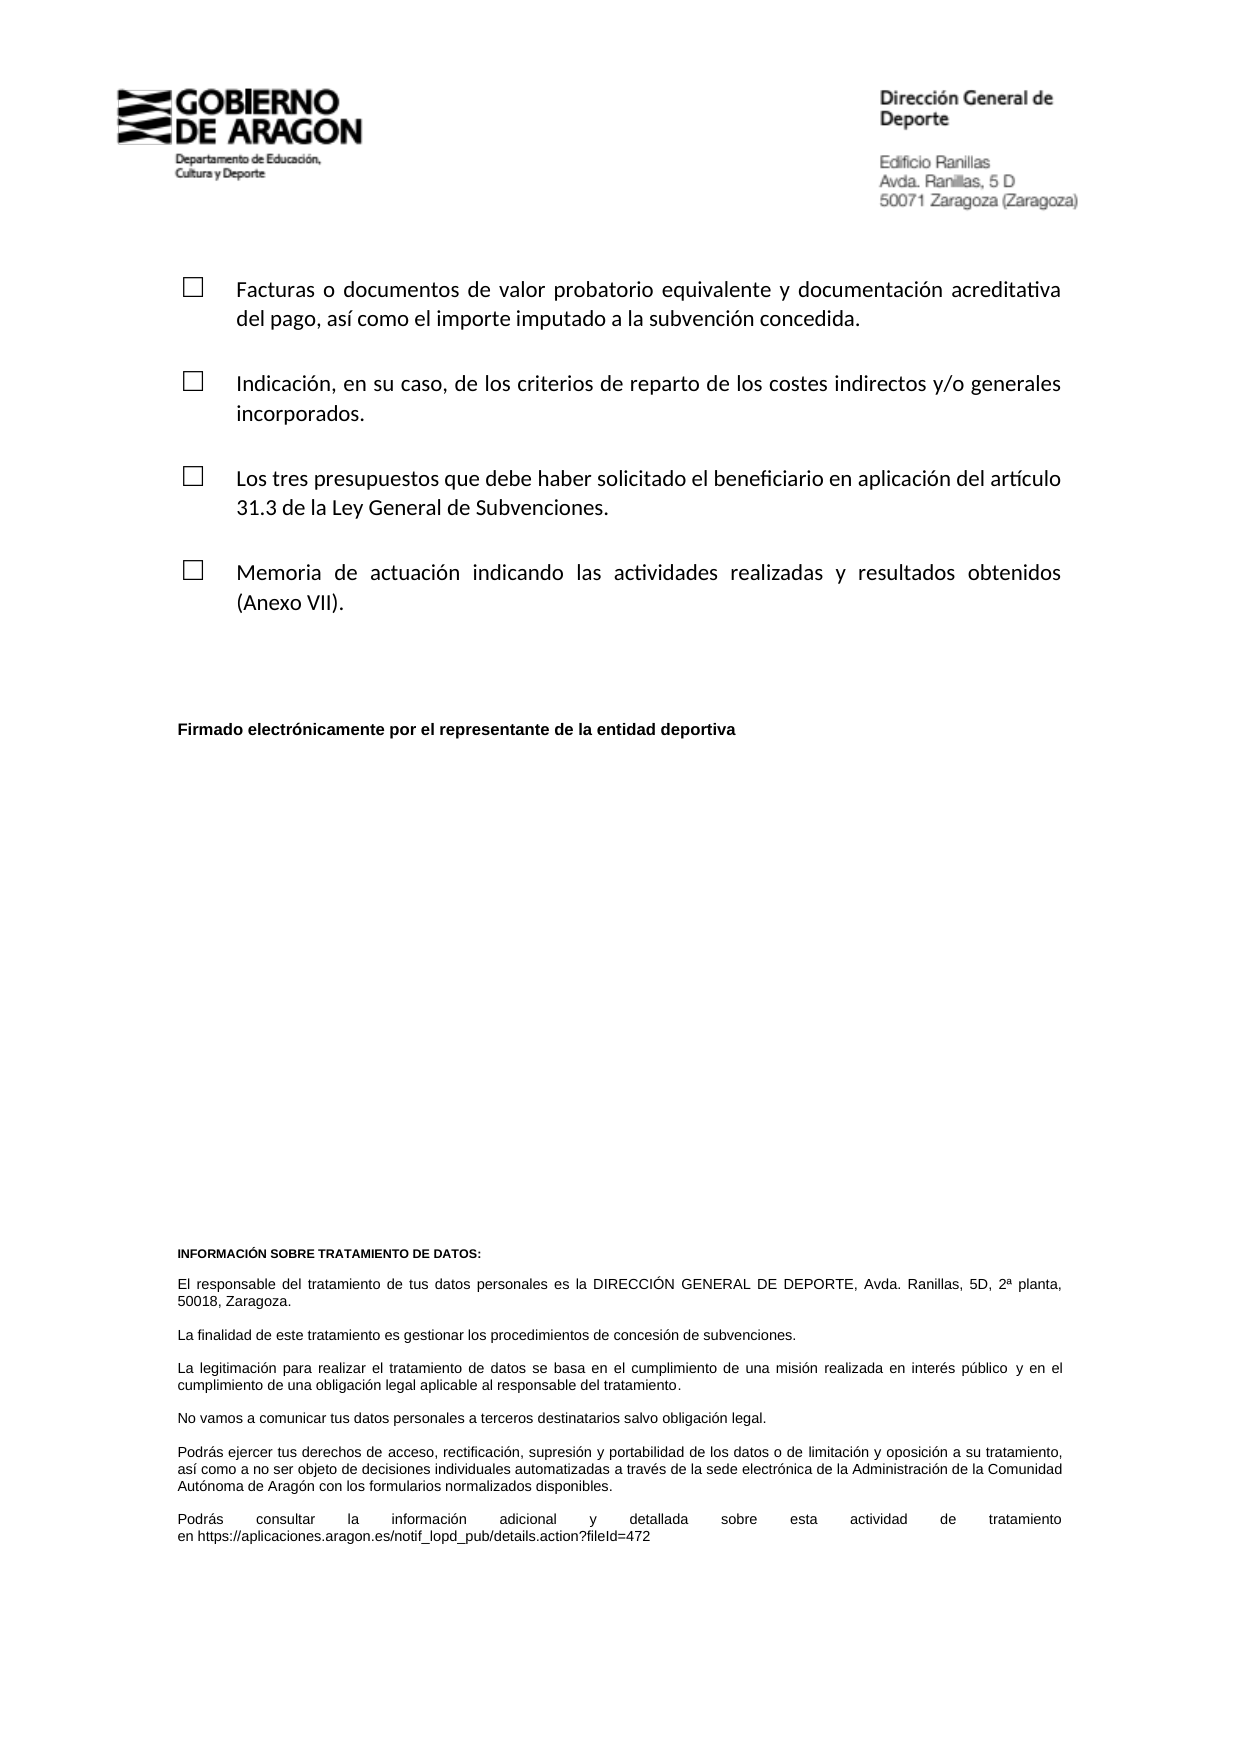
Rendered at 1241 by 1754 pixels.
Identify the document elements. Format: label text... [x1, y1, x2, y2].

text Podrás consultar la información adicional y detallada sobre esta actividad de tratamiento en https://aplicaciones.aragon.es/notif_lopd_pub/details.action?fileId=472 [177, 1511, 1063, 1544]
text No vamos a comunicar tus datos personales a terceros destinatarios salvo obligación legal. [177, 1410, 1063, 1427]
text El responsable del tratamiento de tus datos personales es la DIRECCIÓN GENERAL DE DEPORTE, Avda. Ranillas, 5D, 2ª planta, 50018, Zaragoza. [177, 1276, 1063, 1309]
text La legitimación para realizar el tratamiento de datos se basa en el cumplimiento de una misión realizada en interés público y en el cumplimiento de una obligación legal aplicable al responsable del tratamiento. [177, 1360, 1063, 1393]
list Los tres presupuestos que debe haber solicitado el beneficiario en aplicación del artículo 31.3 de la Ley General de Subvenciones. [183, 455, 1063, 521]
text Firmado electrónicamente por el representante de la entidad deportiva [177, 720, 1063, 739]
list Memoria de actuación indicando las actividades realizadas y resultados obtenidos (Anexo VII). [183, 549, 1063, 616]
text Podrás ejercer tus derechos de acceso, rectificación, supresión y portabilidad de los datos o de limitación y oposición a su tratamiento, así como a no ser objeto de decisiones individuales automatizadas a través de la sede electrónica de la Administración de la Comunidad Autónoma de Aragón con los formularios normalizados disponibles. [177, 1444, 1063, 1494]
list Facturas o documentos de valor probatorio equivalente y documentación acreditativa del pago, así como el importe imputado a la subvención concedida. [183, 266, 1063, 332]
text La finalidad de este tratamiento es gestionar los procedimientos de concesión de subvenciones. [177, 1326, 1063, 1343]
list Indicación, en su caso, de los criterios de reparto de los costes indirectos y/o generales incorporados. [183, 360, 1063, 427]
text INFORMACIÓN SOBRE TRATAMIENTO DE DATOS: [177, 1247, 1063, 1261]
